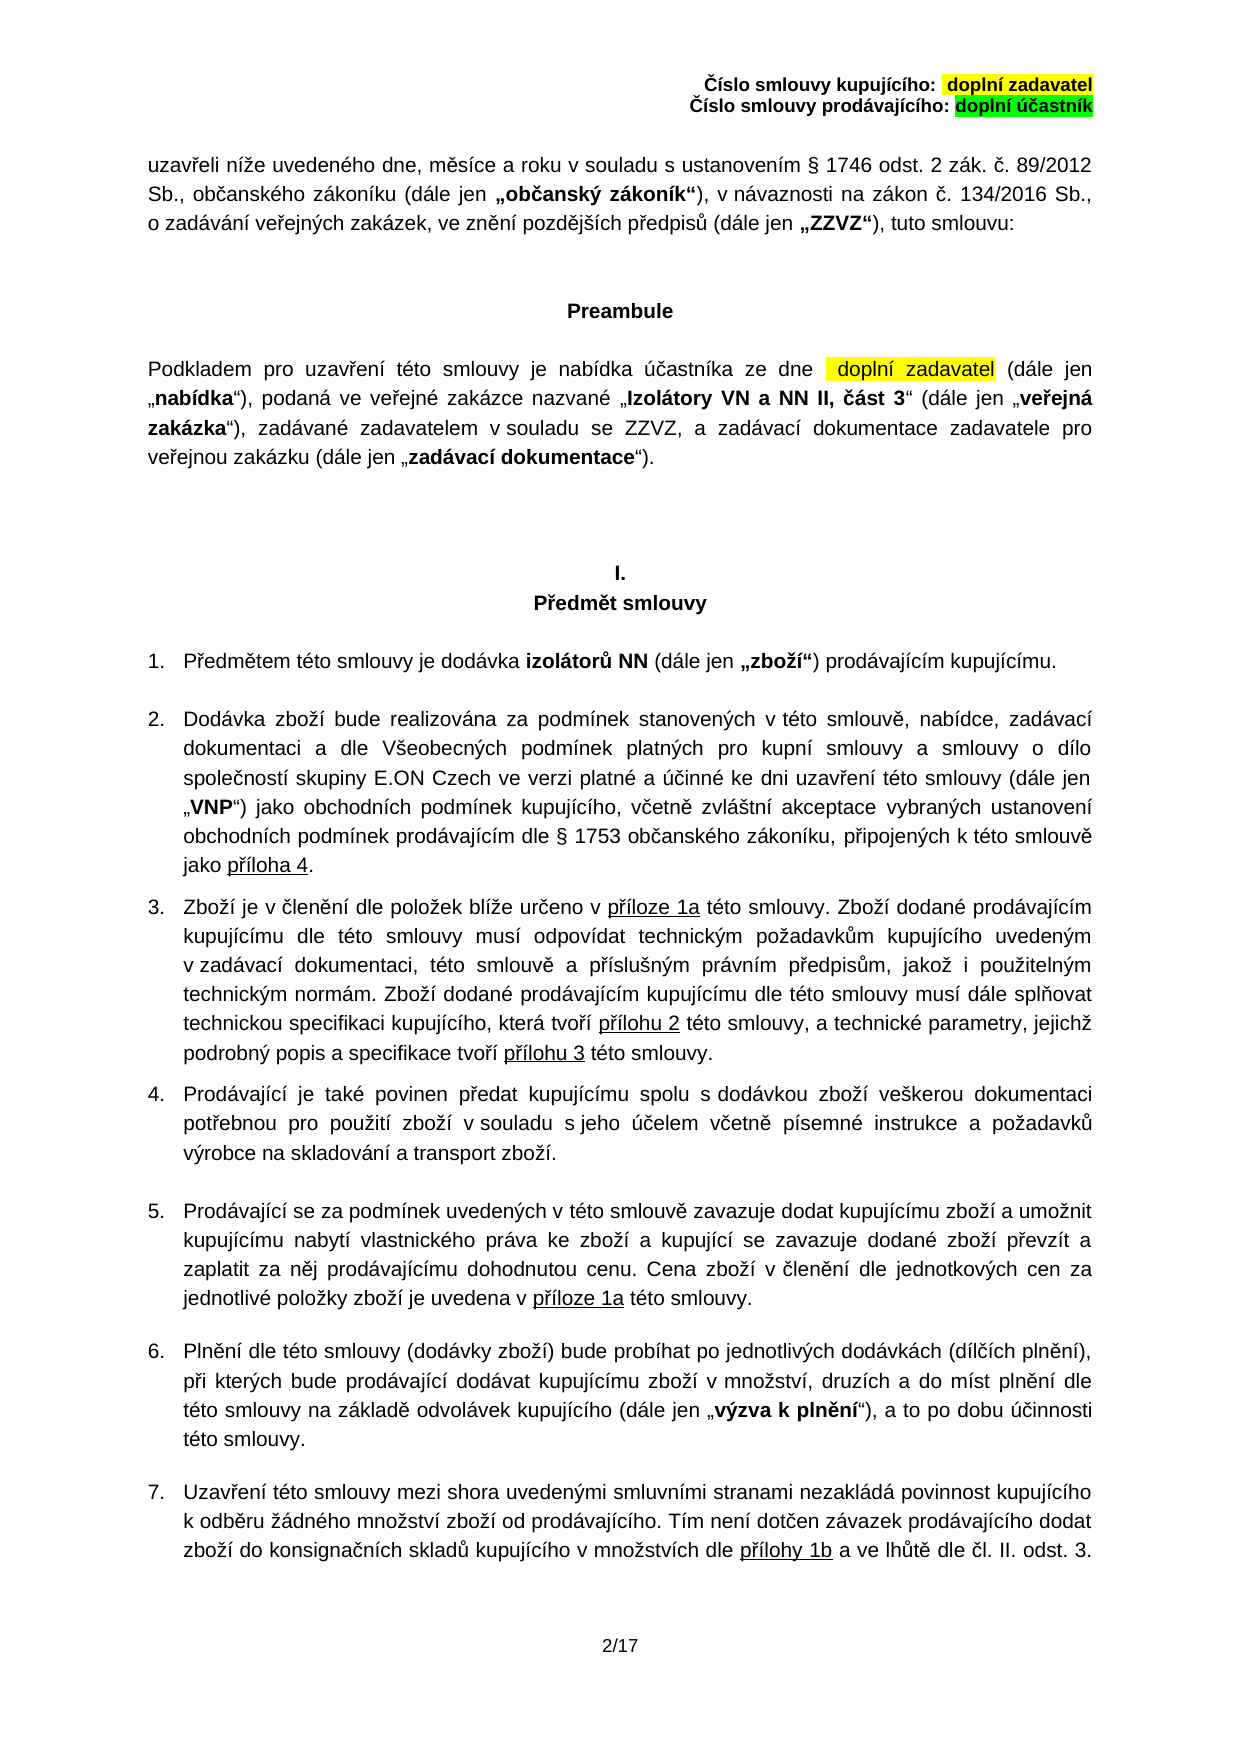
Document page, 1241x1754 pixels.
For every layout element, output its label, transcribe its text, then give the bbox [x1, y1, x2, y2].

list Prodávající se za podmínek uvedených v této smlouvě zavazuje dodat kupujícímu zboží a umožnit kupujícímu nabytí vlastnického práva ke zboží a kupující se zavazuje dodané zboží převzít a zaplatit za něj prodávajícímu dohodnutou cenu. Cena zboží v členění dle jednotkových cen za jednotlivé položky zboží je uvedena v příloze 1a této smlouvy. [148, 1193, 1093, 1310]
text Podkladem pro uzavření této smlouvy je nabídka účastníka ze dne doplní zadavatel (dále jen „nabídka“), podaná ve veřejné zakázce nazvané „Izolátory VN a NN II, část 3“ (dále jen „veřejná zakázka“), zadávané zadavatelem v souladu se ZZVZ, a zadávací dokumentace zadavatele pro veřejnou zakázku (dále jen „zadávací dokumentace“). [148, 352, 1093, 468]
text Preambule [148, 293, 1093, 323]
list Zboží je v členění dle položek blíže určeno v příloze 1a této smlouvy. Zboží dodané prodávajícím kupujícímu dle této smlouvy musí odpovídat technickým požadavkům kupujícího uvedeným v zadávací dokumentaci, této smlouvě a příslušným právním předpisům, jakož i použitelným technickým normám. Zboží dodané prodávajícím kupujícímu dle této smlouvy musí dále splňovat technickou specifikaci kupujícího, která tvoří přílohu 2 této smlouvy, a technické parametry, jejichž podrobný popis a specifikace tvoří přílohu 3 této smlouvy. [148, 889, 1093, 1064]
list Plnění dle této smlouvy (dodávky zboží) bude probíhat po jednotlivých dodávkách (dílčích plnění), při kterých bude prodávající dodávat kupujícímu zboží v množství, druzích a do míst plnění dle této smlouvy na základě odvolávek kupujícího (dále jen „výzva k plnění“), a to po dobu účinnosti této smlouvy. [148, 1334, 1093, 1451]
list Předmětem této smlouvy je dodávka izolátorů NN (dále jen „zboží“) prodávajícím kupujícímu. [148, 643, 1093, 673]
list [148, 1475, 1093, 1562]
text I. [148, 556, 1093, 585]
text Předmět smlouvy [148, 585, 1093, 614]
list Dodávka zboží bude realizována za podmínek stanovených v této smlouvě, nabídce, zadávací dokumentaci a dle Všeobecných podmínek platných pro kupní smlouvy a smlouvy o dílo společností skupiny E.ON Czech ve verzi platné a účinné ke dni uzavření této smlouvy (dále jen „VNP“) jako obchodních podmínek kupujícího, včetně zvláštní akceptace vybraných ustanovení obchodních podmínek prodávajícím dle § 1753 občanského zákoníku, připojených k této smlouvě jako příloha 4. [148, 702, 1093, 877]
text uzavřeli níže uvedeného dne, měsíce a roku v souladu s ustanovením § 1746 odst. 2 zák. č. 89/2012 Sb., občanského zákoníku (dále jen „občanský zákoník“), v návaznosti na zákon č. 134/2016 Sb., o zadávání veřejných zakázek, ve znění pozdějších předpisů (dále jen „ZZVZ“), tuto smlouvu: [148, 148, 1093, 235]
list Prodávající je také povinen předat kupujícímu spolu s dodávkou zboží veškerou dokumentaci potřebnou pro použití zboží v souladu s jeho účelem včetně písemné instrukce a požadavků výrobce na skladování a transport zboží. [148, 1077, 1093, 1164]
